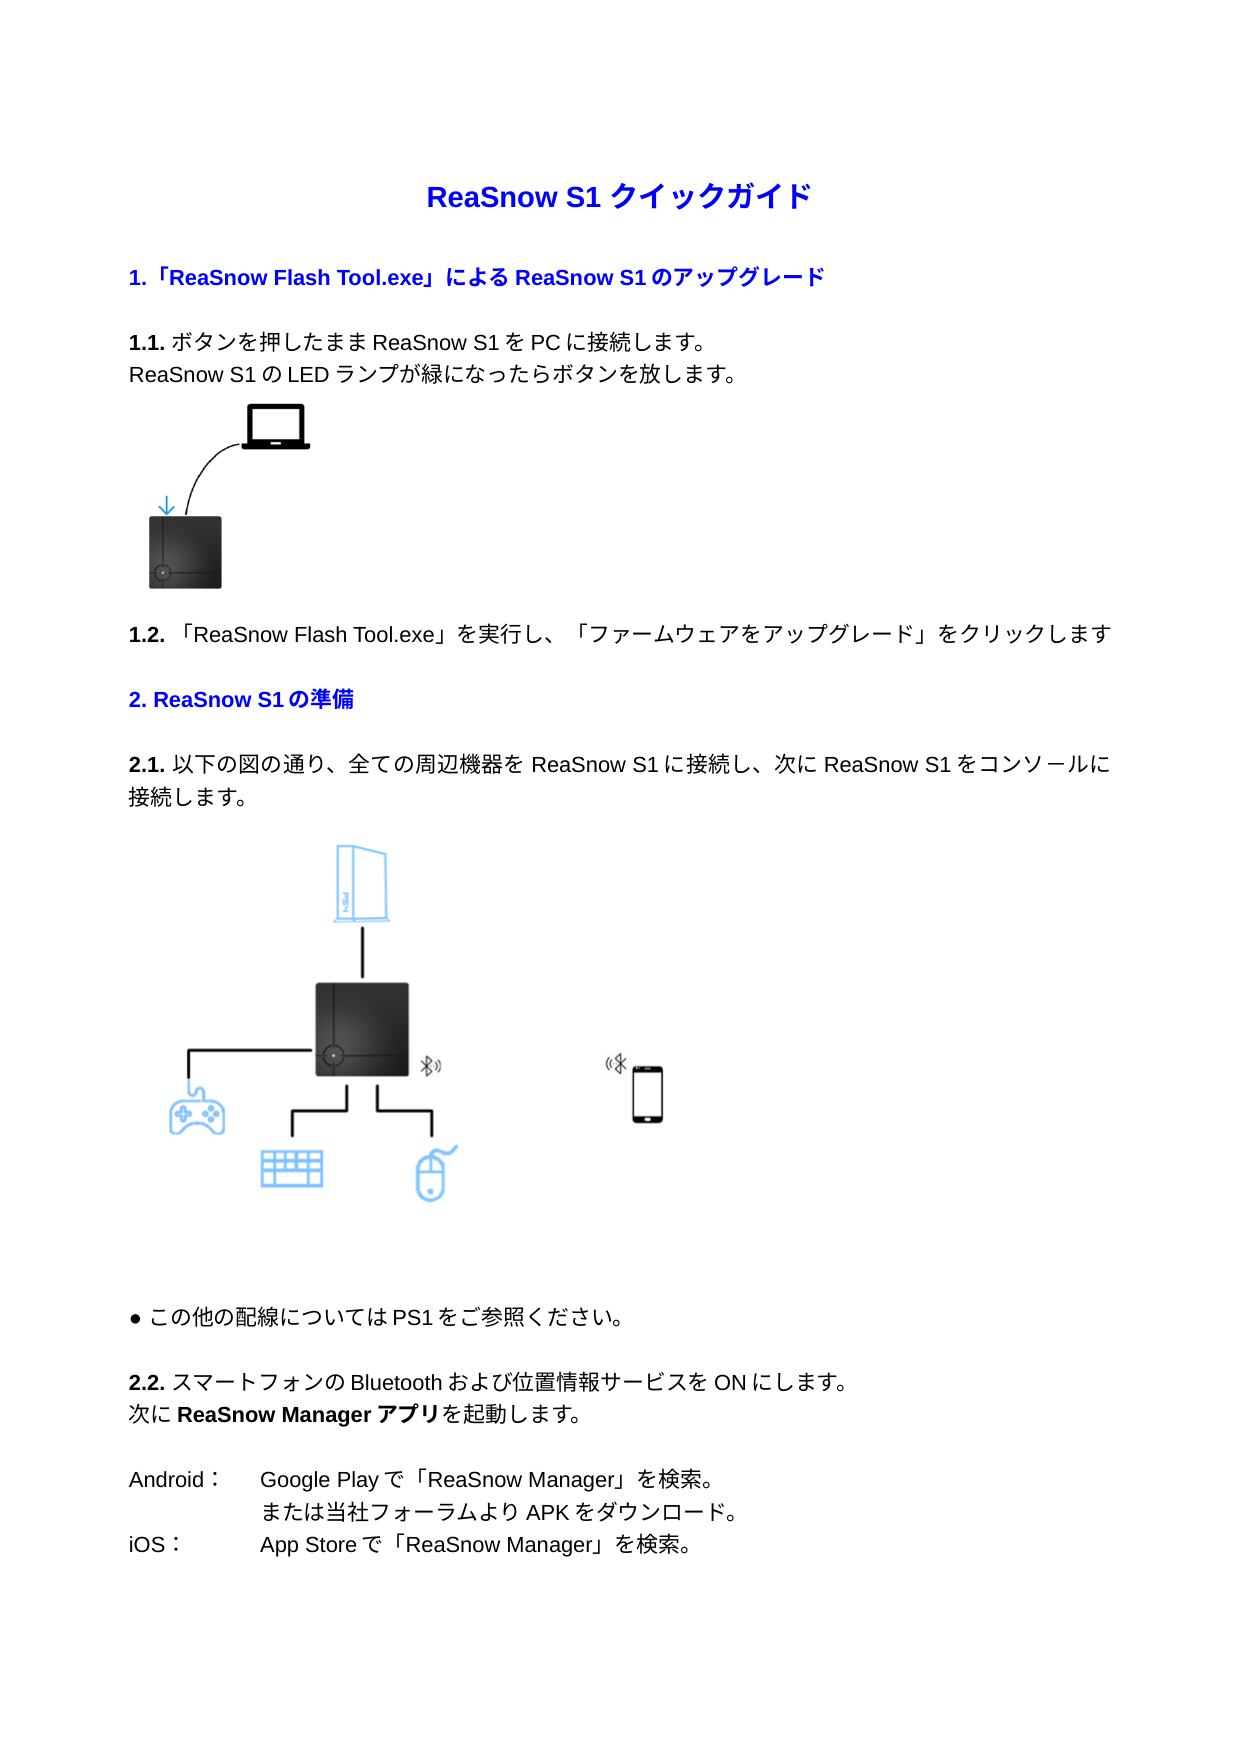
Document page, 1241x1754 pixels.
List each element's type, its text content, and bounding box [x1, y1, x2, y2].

picture [148, 403, 311, 589]
text 2. ReaSnow S1の準備 [129, 682, 1111, 714]
text iOS： App Storeで「ReaSnow Manager」を検索。 [129, 1527, 1111, 1559]
text 1.1. ボタンを押したままReaSnow S1をPCに接続します。 [129, 324, 1111, 357]
text 1.「ReaSnow Flash Tool.exe」によるReaSnow S1のアップグレード [129, 259, 1111, 292]
text ReaSnow S1のLEDランプが緑になったらボタンを放します。 [129, 357, 1111, 389]
text 2.2. スマートフォンのBluetoothおよび位置情報サービスをONにします。 [129, 1364, 1111, 1397]
text 次にReaSnow Managerアプリを起動します。 [129, 1397, 1111, 1429]
text または当社フォーラムよりAPKをダウンロード。 [129, 1494, 1111, 1527]
text Android： Google Playで「ReaSnow Manager」を検索。 [129, 1462, 1111, 1494]
picture [133, 821, 705, 1271]
text 2.1. 以下の図の通り、全ての周辺機器をReaSnow S1に接続し、次にReaSnow S1をコンソ－ルに接続します。 [129, 747, 1111, 812]
text ● この他の配線についてはPS1をご参照ください。 [129, 1299, 1111, 1332]
text ReaSnow S1 クイックガイド [129, 162, 1111, 227]
text 1.2. 「ReaSnow Flash Tool.exe」を実行し、「ファームウェアをアップグレード」をクリックします。 [129, 617, 1111, 649]
